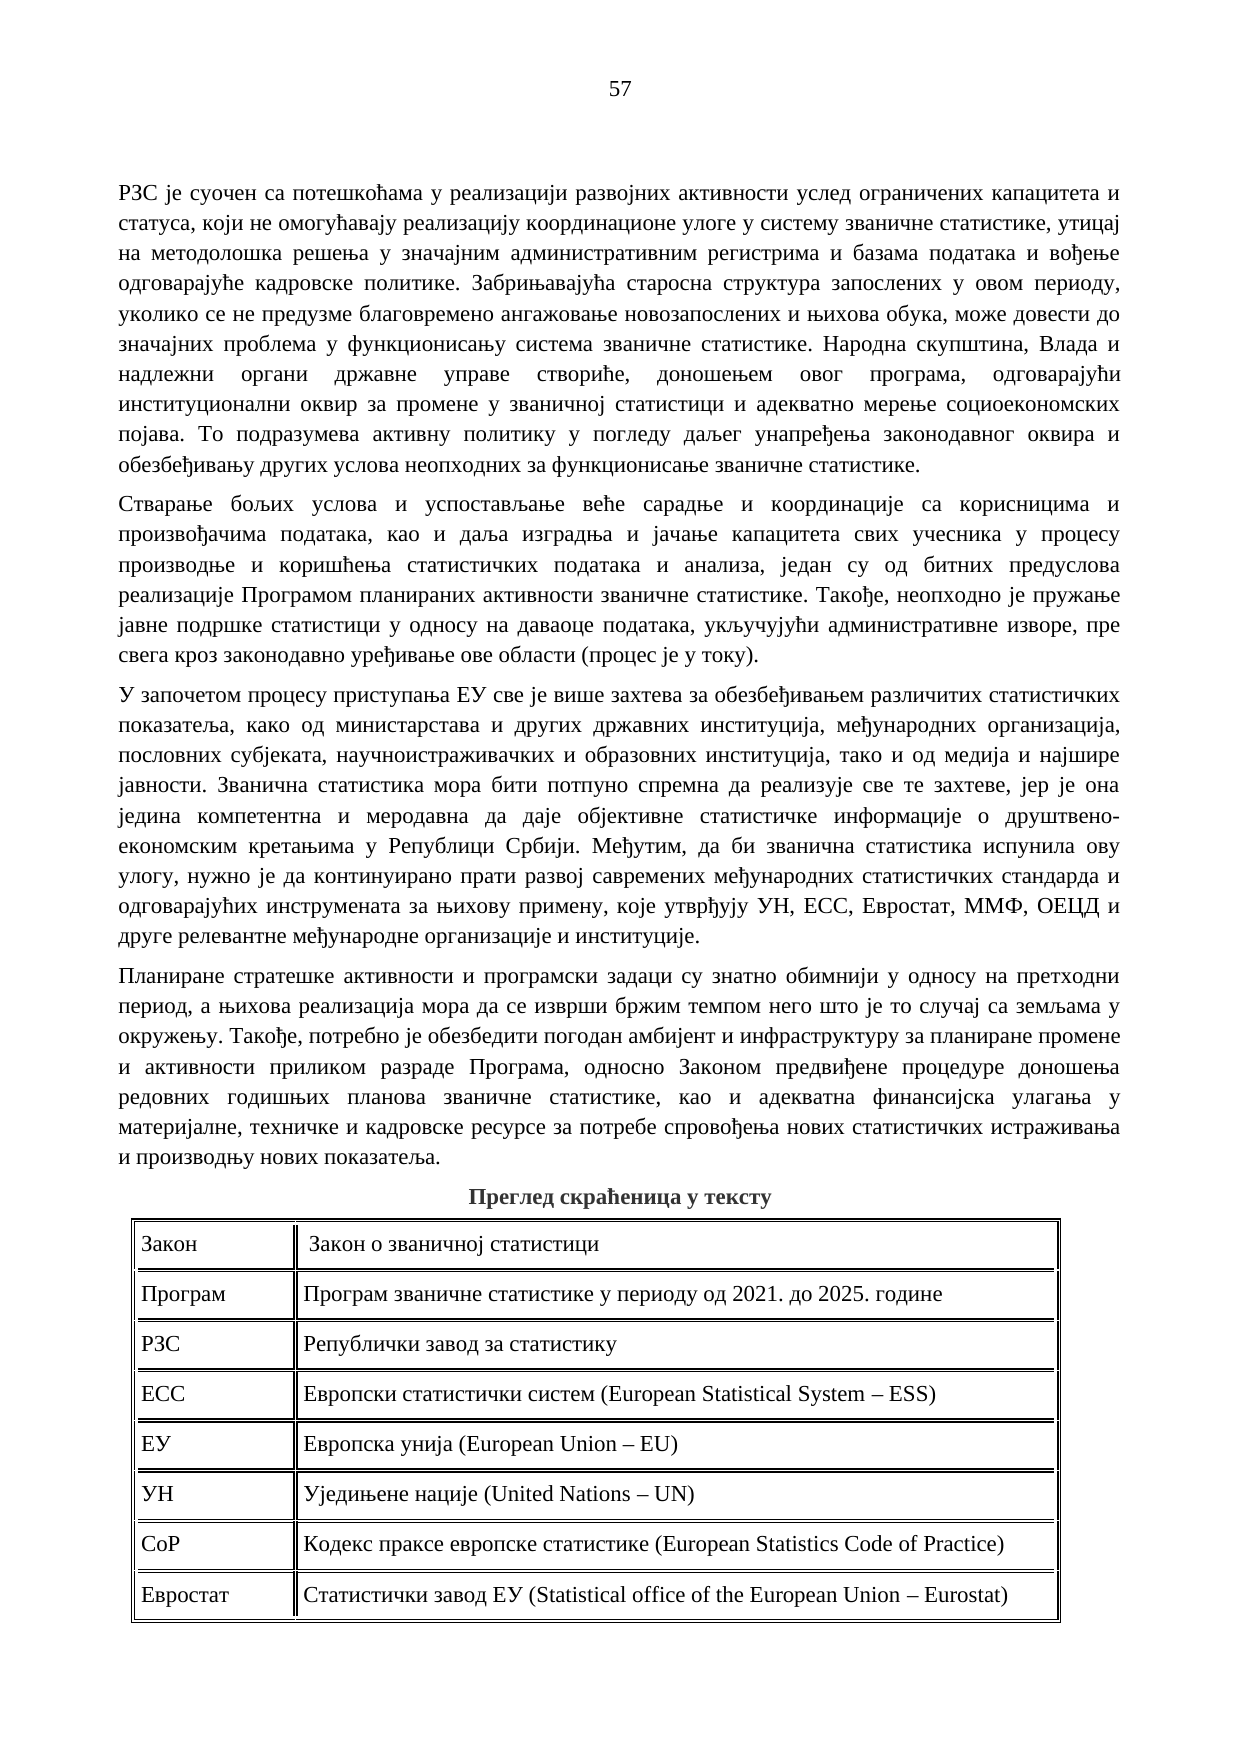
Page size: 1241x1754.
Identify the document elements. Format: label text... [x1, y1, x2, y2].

text РЗС је суочен са потешкоћама у реализацији развојних активности услед ограничених капацитета и статуса, који не омогућавају реализацију координационе улоге у систему званичне статистике, утицај на методолошка решења у значајним административним регистрима и базама података и вођење одговарајуће кадровске политике. Забрињавајућа старосна структура запослених у овом периоду, уколико се не предузме благовремено ангажовање новозапослених и њихова обука, може довести до значајних проблема у функционисању система званичне статистике. Народна скупштина, Влада и надлежни органи државне управе створиће, доношењем овог програма, одговарајући институционални оквир за промене у званичној статистици и адекватно мерење социоекономских појава. То подразумева активну политику у погледу даљег унапређења законодавног оквира и обезбеђивању других услова неопходних за функционисање званичне статистике. [118, 179, 1122, 477]
table_header Закон о званичној статистици [295, 1220, 1058, 1268]
table_cell Европска унија (European Union – EU) [295, 1418, 1059, 1468]
table_cell Програм [133, 1268, 294, 1318]
table_cell Уједињене нације (United Nations – UN) [295, 1468, 1059, 1518]
table_cell УН [133, 1468, 295, 1518]
table_cell Програм званичне статистике у периоду од 2021. до 2025. године [298, 1268, 1059, 1318]
text Преглед скраћеница у тексту [118, 1183, 1122, 1209]
table_cell ЕУ [133, 1418, 295, 1468]
table_cell Евростат [133, 1569, 295, 1619]
text Стварање бољих услова и успостављање веће сарадње и координације са корисницима и произвођачима података, као и даља изградња и јачање капацитета свих учесника у процесу производње и коришћења статистичких података и анализа, један су од битних предуслова реализације Програмом планираних активности званичне статистике. Такође, неопходно је пружање јавне подршке статистици у односу на даваоце података, укључујући административне изворе, пре свега кроз законодавно уређивање ове области (процес је у току). [118, 490, 1122, 668]
text Планиране стратешке активности и програмски задаци су знатно обимнији у односу на претходни период, а њихова реализација мора да се изврши бржим темпом него што је то случај са земљама у окружењу. Такође, потребно је обезбедити погодан амбијент и инфраструктуру за планиране промене и активности приликом разраде Програма, односно Законом предвиђене процедуре доношења редовних годишњих планова званичне статистике, као и адекватна финансијска улагања у материјалне, техничке и кадровске ресурсе за потребе спровођења нових статистичких истраживања и производњу нових показатеља. [118, 962, 1122, 1170]
table_cell Републички завод за статистику [295, 1318, 1059, 1368]
table_cell ЕСС [133, 1368, 295, 1418]
text У започетом процесу приступања ЕУ све је више захтева за обезбеђивањем различитих статистичких показатеља, како од министарстава и других државних институција, међународних организација, пословних субјеката, научноистраживачких и образовних институција, тако и од медија и најшире јавности. Званична статистика мора бити потпуно спремна да реализује све те захтеве, јер је она једина компетентна и меродавна да даје објективне статистичке информације о друштвено-економским кретањима у Републици Србији. Међутим, да би званична статистика испунила ову улогу, нужно је да континуирано прати развој савремених међународних статистичких стандарда и одговарајућих инструмената за њихову примену, које утврђују УН, ЕСС, Евростат, ММФ, ОЕЦД и друге релевантне међународне организације и институције. [118, 681, 1122, 949]
table_cell РЗС [133, 1318, 295, 1368]
table_cell Кодекс праксе европске статистике (European Statistics Code of Practice) [295, 1519, 1059, 1568]
table_header Закон [135, 1222, 295, 1268]
table_cell CoP [133, 1519, 295, 1568]
table_cell Статистички завод ЕУ (Statistical office of the European Union – Eurostat) [295, 1569, 1059, 1619]
table_cell Европски статистички систем (European Statistical System – ESS) [295, 1368, 1059, 1418]
